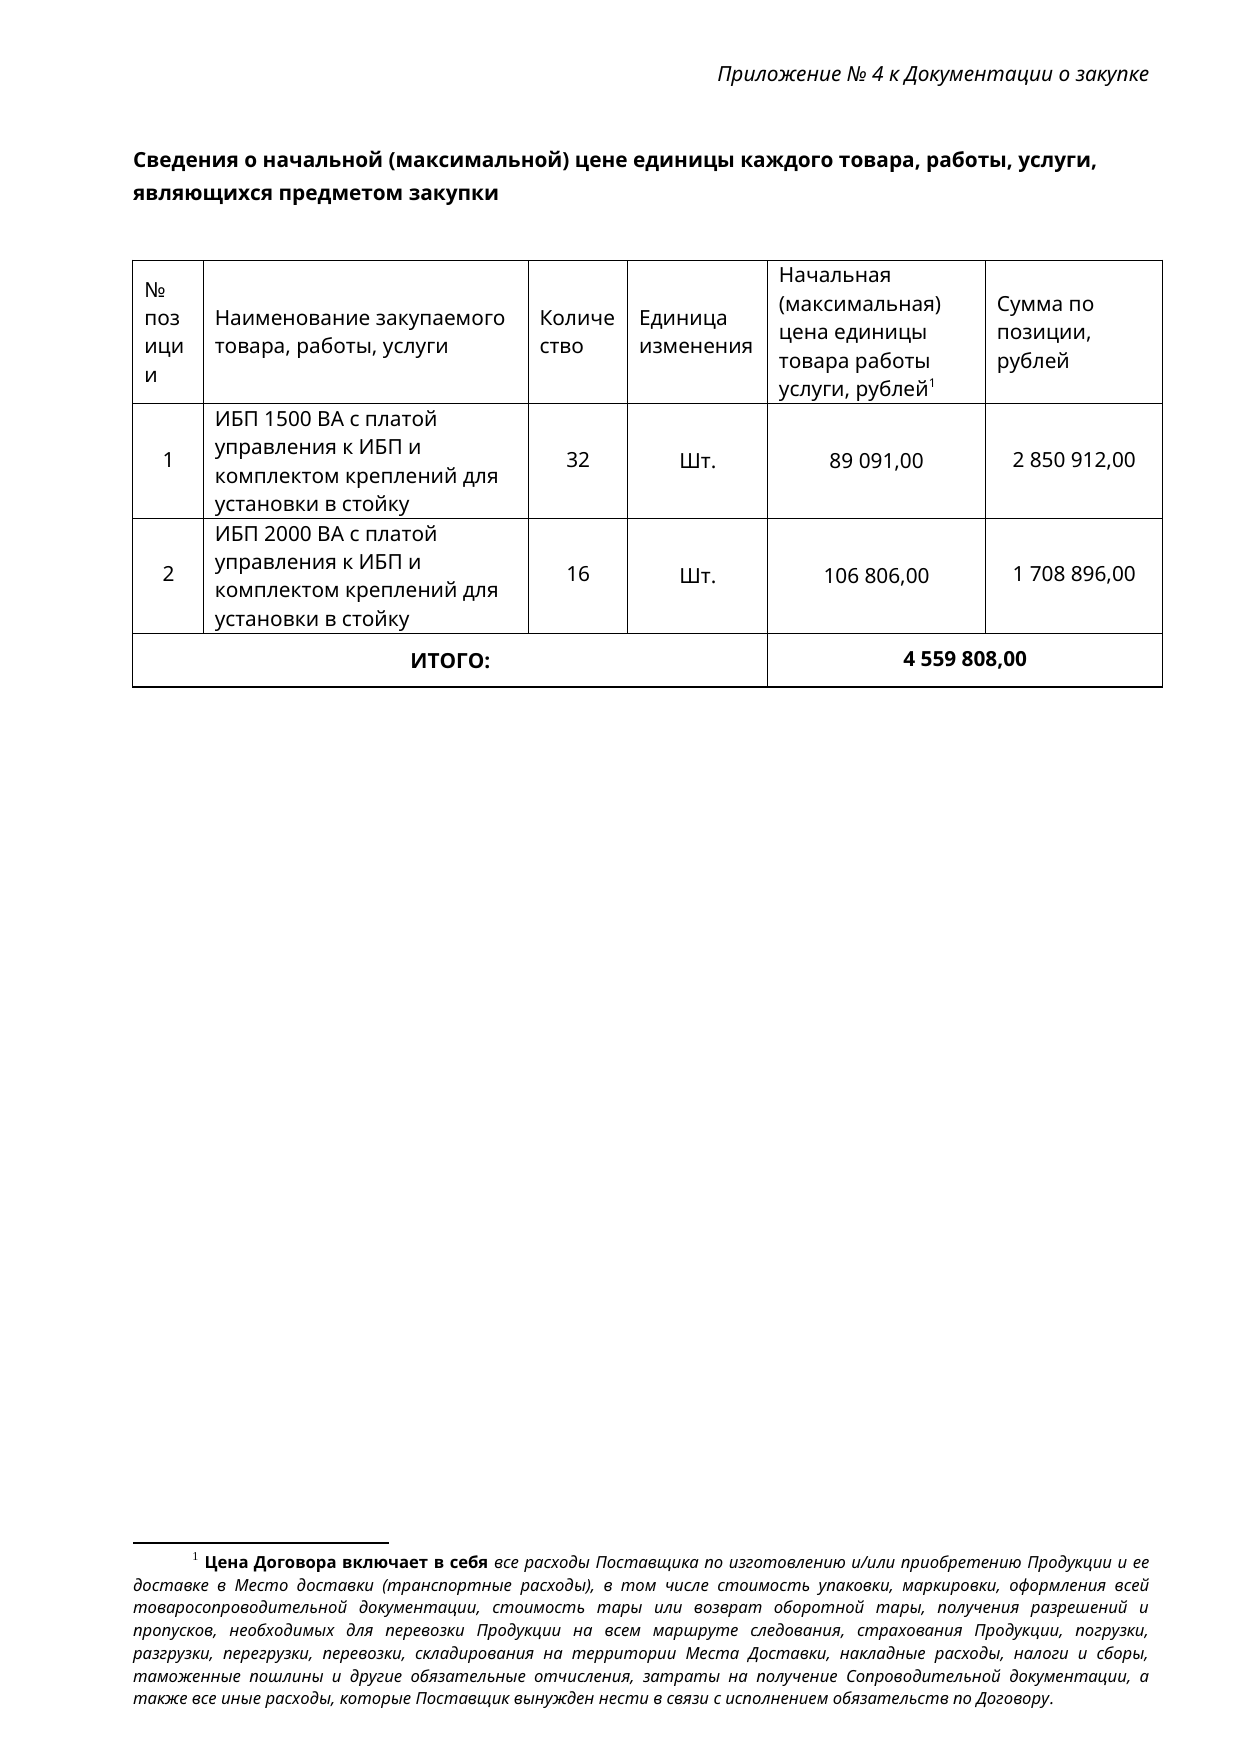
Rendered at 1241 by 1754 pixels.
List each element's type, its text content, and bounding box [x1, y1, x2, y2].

table_cell 106 806,00 [768, 519, 985, 632]
table_header № позиции [133, 261, 203, 403]
table_cell ИТОГО: [133, 634, 767, 686]
table_cell 89 091,00 [768, 404, 985, 518]
table_cell Шт. [628, 519, 767, 632]
table_header Наименование закупаемого товара, работы, услуги [204, 261, 528, 403]
table_cell 1 [133, 404, 203, 518]
table_header Единица изменения [628, 261, 767, 403]
table_header Сумма по позиции, рублей [986, 261, 1162, 403]
table_header Начальная (максимальная) цена единицы товара работы услуги, рублей [768, 261, 985, 403]
table_cell 1 708 896,00 [986, 519, 1162, 632]
table_cell 32 [529, 404, 627, 518]
table_cell 2 850 912,00 [986, 404, 1162, 518]
text Сведения о начальной (максимальной) цене единицы каждого товара, работы, услуги, являющихся предметом закупки [133, 145, 1152, 206]
table_cell 2 [133, 519, 203, 632]
list Приложение № 4 к Документации о закупке [208, 59, 1152, 87]
table_cell 16 [529, 519, 627, 632]
table_cell ИБП 2000 ВА c платой управления к ИБП и комплектом креплений для установки в стойку [204, 519, 528, 632]
table_cell ИБП 1500 ВА c платой управления к ИБП и комплектом креплений для установки в стойку [204, 404, 528, 518]
table_cell 4 559 808,00 [768, 634, 1162, 686]
table_header Количество [529, 261, 627, 403]
table_cell Шт. [628, 404, 767, 518]
